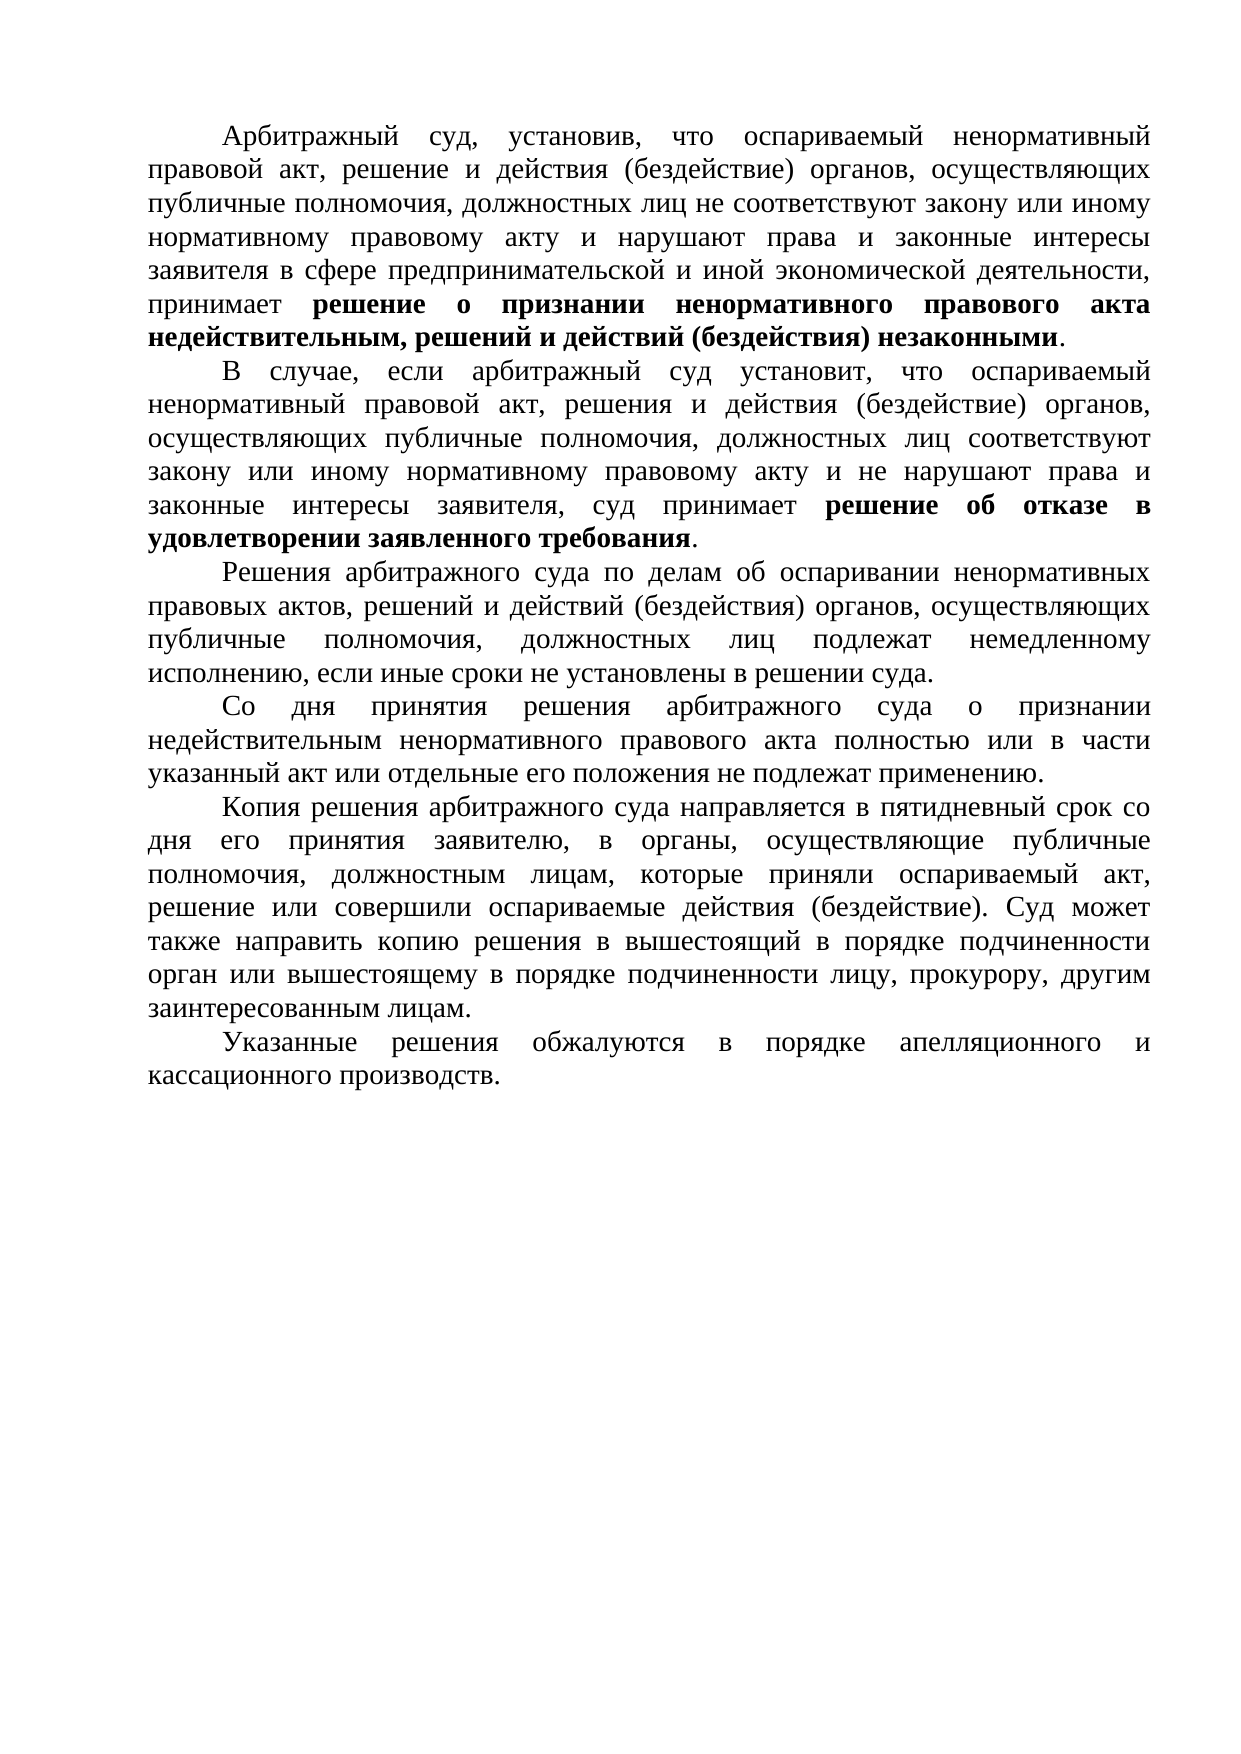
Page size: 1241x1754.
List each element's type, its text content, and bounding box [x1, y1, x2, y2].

text Копия решения арбитражного суда направляется в пятидневный срок со дня его принятия заявителю, в органы, осуществляющие публичные полномочия, должностным лицам, которые приняли оспариваемый акт, решение или совершили оспариваемые действия (бездействие). Суд может также направить копию решения в вышестоящий в порядке подчиненности орган или вышестоящему в порядке подчиненности лицу, прокурору, другим заинтересованным лицам. [148, 789, 1152, 1024]
text Решения арбитражного суда по делам об оспаривании ненормативных правовых актов, решений и действий (бездействия) органов, осуществляющих публичные полномочия, должностных лиц подлежат немедленному исполнению, если иные сроки не установлены в решении суда. [148, 554, 1152, 688]
text В случае, если арбитражный суд установит, что оспариваемый ненормативный правовой акт, решения и действия (бездействие) органов, осуществляющих публичные полномочия, должностных лиц соответствуют закону или иному нормативному правовому акту и не нарушают права и законные интересы заявителя, суд принимает решение об отказе в удовлетворении заявленного требования. [148, 353, 1152, 554]
text Со дня принятия решения арбитражного суда о признании недействительным ненормативного правового акта полностью или в части указанный акт или отдельные его положения не подлежат применению. [148, 688, 1152, 789]
text Арбитражный суд, установив, что оспариваемый ненормативный правовой акт, решение и действия (бездействие) органов, осуществляющих публичные полномочия, должностных лиц не соответствуют закону или иному нормативному правовому акту и нарушают права и законные интересы заявителя в сфере предпринимательской и иной экономической деятельности, принимает решение о признании ненормативного правового акта недействительным, решений и действий (бездействия) незаконными. [148, 118, 1152, 353]
text Указанные решения обжалуются в порядке апелляционного и кассационного производств. [148, 1024, 1152, 1091]
